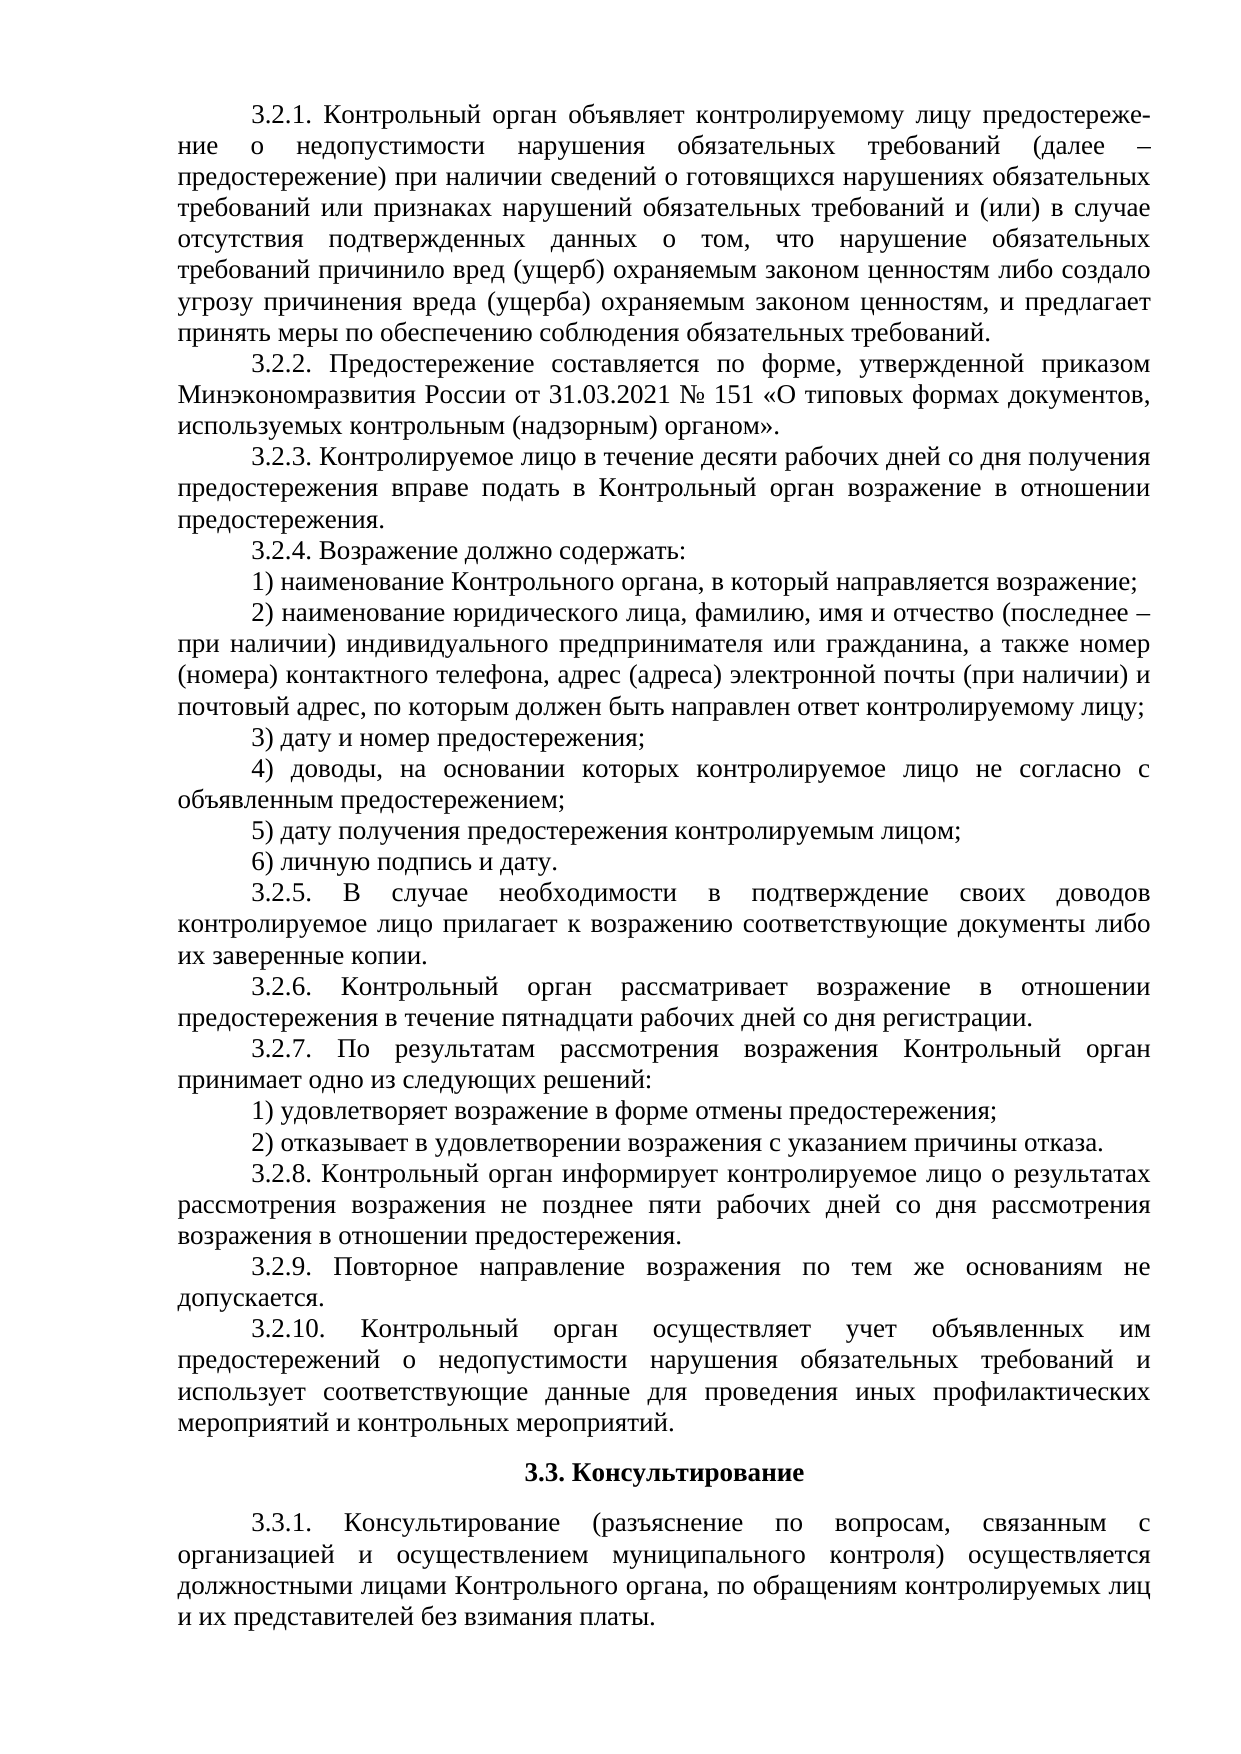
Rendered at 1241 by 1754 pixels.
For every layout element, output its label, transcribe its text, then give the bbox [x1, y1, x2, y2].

text 3.2.10. Контрольный орган осуществляет учет объявленных им предостережений о недопустимости нарушения обязательных требований и использует соответствующие данные для проведения иных профилактических мероприятий и контрольных мероприятий. [177, 1312, 1152, 1437]
text 3.2.9. Повторное направление возражения по тем же основаниям не допускается. [177, 1250, 1152, 1312]
list 3.2.1. Контрольный орган объявляет контролируемому лицу предостереже-ние о недопустимости нарушения обязательных требований (далее – предостережение) при наличии сведений о готовящихся нарушениях обязательных требований или признаках нарушений обязательных требований и (или) в случае отсутствия подтвержденных данных о том, что нарушение обязательных требований причинило вред (ущерб) охраняемым законом ценностям либо создало угрозу причинения вреда (ущерба) охраняемым законом ценностям, и предлагает принять меры по обеспечению соблюдения обязательных требований. [177, 98, 1152, 347]
text 3.2.4. Возражение должно содержать: [177, 534, 1152, 565]
text 3) дату и номер предостережения; [177, 721, 1152, 752]
text 3.2.3. Контролируемое лицо в течение десяти рабочих дней со дня получения предостережения вправе подать в Контрольный орган возражение в отношении предостережения. [177, 440, 1152, 534]
text 2) отказывает в удовлетворении возражения с указанием причины отказа. [177, 1126, 1152, 1157]
text 5) дату получения предостережения контролируемым лицом; [177, 814, 1152, 845]
text 1) удовлетворяет возражение в форме отмены предостережения; [177, 1094, 1152, 1126]
list 3.3.1. Консультирование (разъяснение по вопросам, связанным с организацией и осуществлением муниципального контроля) осуществляется должностными лицами Контрольного органа, по обращениям контролируемых лиц и их представителей без взимания платы. [177, 1507, 1152, 1631]
text 6) личную подпись и дату. [177, 845, 1152, 876]
text 1) наименование Контрольного органа, в который направляется возражение; [177, 565, 1152, 596]
text 3.2.8. Контрольный орган информирует контролируемое лицо о результатах рассмотрения возражения не позднее пяти рабочих дней со дня рассмотрения возражения в отношении предостережения. [177, 1157, 1152, 1250]
text 4) доводы, на основании которых контролируемое лицо не согласно с объявленным предостережением; [177, 752, 1152, 814]
text 2) наименование юридического лица, фамилию, имя и отчество (последнее – при наличии) индивидуального предпринимателя или гражданина, а также номер (номера) контактного телефона, адрес (адреса) электронной почты (при наличии) и почтовый адрес, по которым должен быть направлен ответ контролируемому лицу; [177, 596, 1152, 721]
text 3.2.6. Контрольный орган рассматривает возражение в отношении предостережения в течение пятнадцати рабочих дней со дня регистрации. [177, 970, 1152, 1032]
text 3.2.7. По результатам рассмотрения возражения Контрольный орган принимает одно из следующих решений: [177, 1032, 1152, 1094]
list 3.2.2. Предостережение составляется по форме, утвержденной приказом Минэкономразвития России от 31.03.2021 № 151 «О типовых формах документов, используемых контрольным (надзорным) органом». [177, 347, 1152, 440]
text 3.3. Консультирование [177, 1456, 1152, 1487]
text 3.2.5. В случае необходимости в подтверждение своих доводов контролируемое лицо прилагает к возражению соответствующие документы либо их заверенные копии. [177, 876, 1152, 970]
